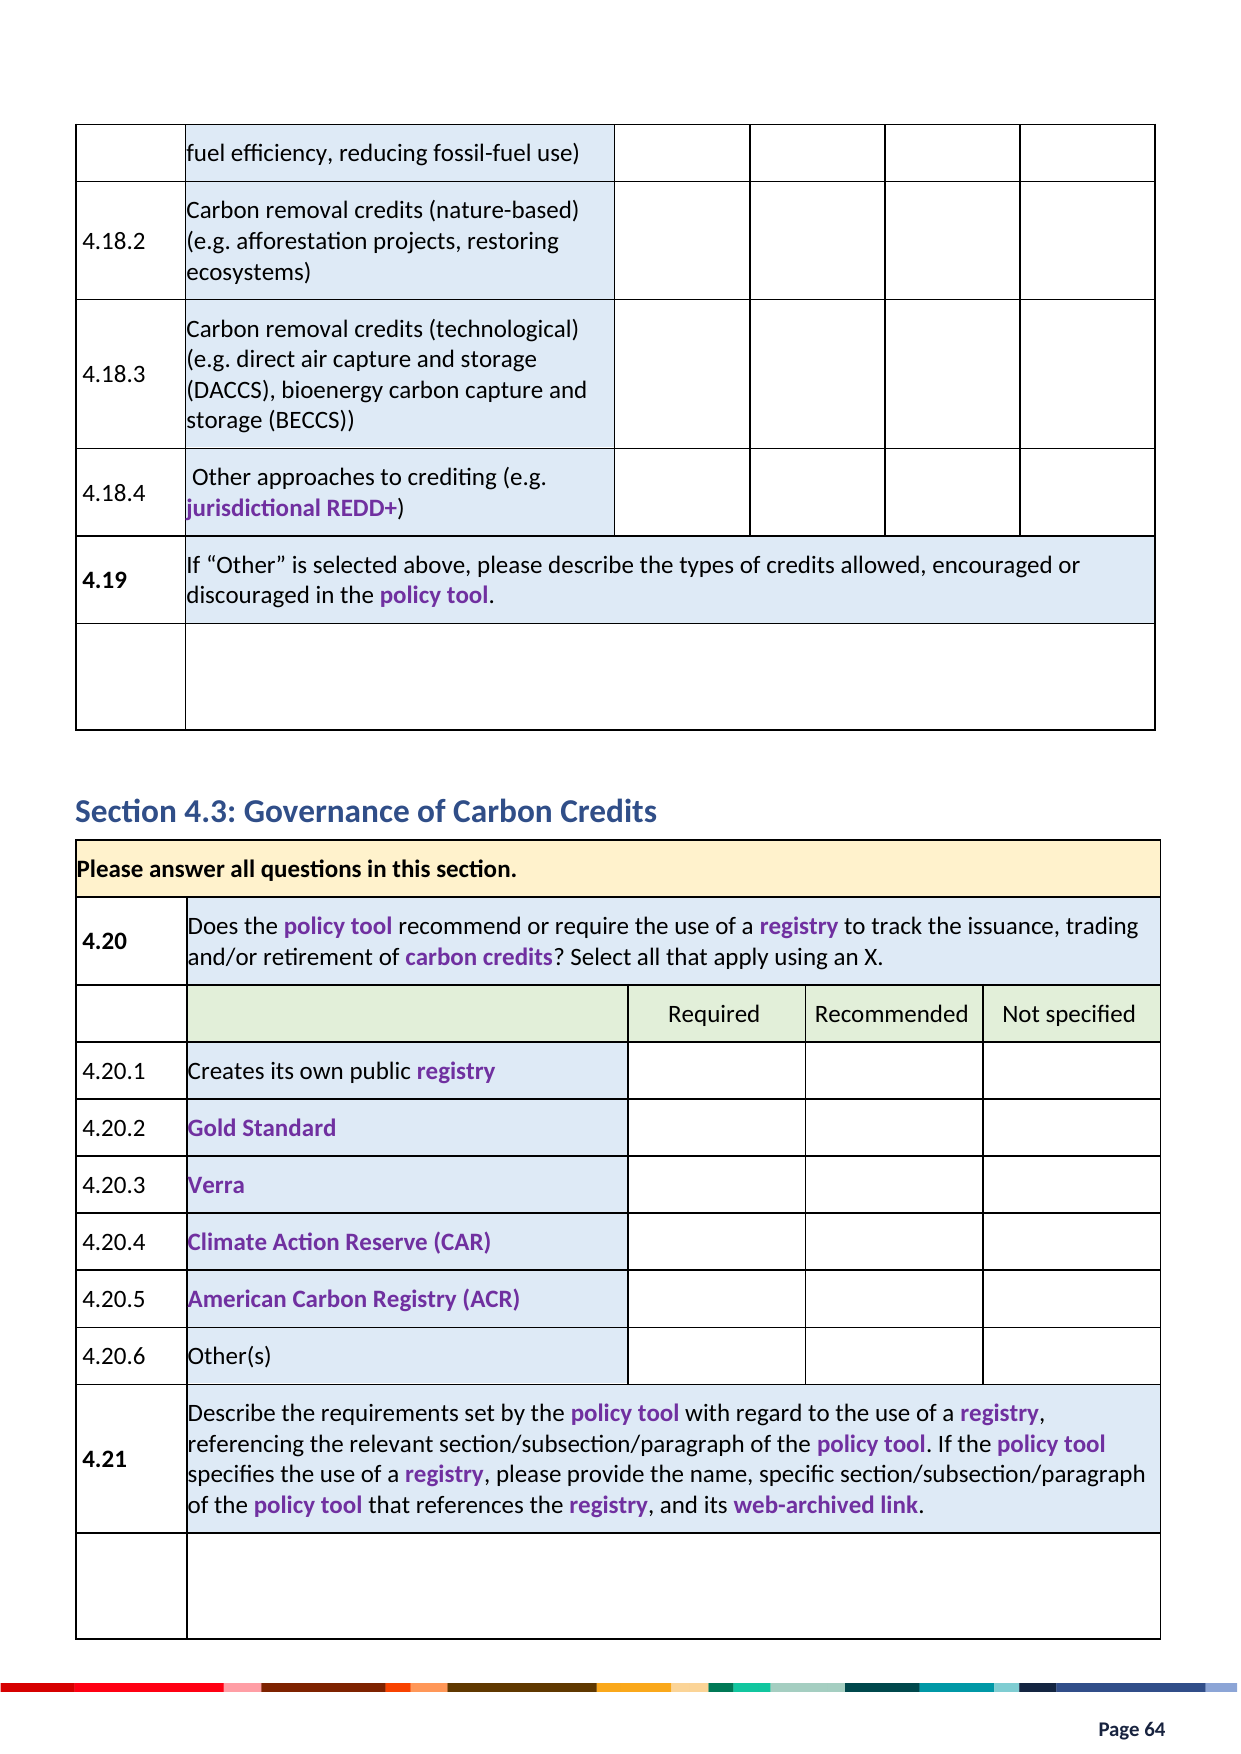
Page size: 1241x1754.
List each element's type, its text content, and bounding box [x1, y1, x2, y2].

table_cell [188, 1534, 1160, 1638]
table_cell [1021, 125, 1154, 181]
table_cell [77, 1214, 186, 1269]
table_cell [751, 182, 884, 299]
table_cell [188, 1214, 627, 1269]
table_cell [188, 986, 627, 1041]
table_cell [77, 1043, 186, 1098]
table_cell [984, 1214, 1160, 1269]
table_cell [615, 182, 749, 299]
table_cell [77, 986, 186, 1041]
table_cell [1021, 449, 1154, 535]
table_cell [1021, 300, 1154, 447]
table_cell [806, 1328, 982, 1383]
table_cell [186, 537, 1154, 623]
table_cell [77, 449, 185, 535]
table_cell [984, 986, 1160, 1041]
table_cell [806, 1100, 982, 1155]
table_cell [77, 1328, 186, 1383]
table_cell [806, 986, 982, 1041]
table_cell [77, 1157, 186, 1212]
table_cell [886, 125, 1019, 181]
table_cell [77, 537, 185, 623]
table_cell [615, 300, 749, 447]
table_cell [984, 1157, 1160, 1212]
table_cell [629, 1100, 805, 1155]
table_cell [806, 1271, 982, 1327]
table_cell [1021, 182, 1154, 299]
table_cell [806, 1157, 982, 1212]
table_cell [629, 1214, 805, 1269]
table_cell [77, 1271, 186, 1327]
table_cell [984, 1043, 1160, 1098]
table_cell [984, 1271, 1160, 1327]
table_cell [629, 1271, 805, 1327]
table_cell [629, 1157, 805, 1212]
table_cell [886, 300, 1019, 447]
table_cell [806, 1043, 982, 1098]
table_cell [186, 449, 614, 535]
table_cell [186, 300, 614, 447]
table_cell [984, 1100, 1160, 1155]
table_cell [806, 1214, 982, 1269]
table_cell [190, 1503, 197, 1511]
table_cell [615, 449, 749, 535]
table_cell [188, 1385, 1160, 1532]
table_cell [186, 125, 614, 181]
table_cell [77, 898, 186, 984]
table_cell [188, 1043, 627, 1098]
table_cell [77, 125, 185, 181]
picture [0, 1683, 1236, 1692]
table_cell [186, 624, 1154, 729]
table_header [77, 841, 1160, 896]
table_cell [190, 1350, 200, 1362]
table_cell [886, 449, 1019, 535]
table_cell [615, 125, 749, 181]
subtitle Section 4.3: Governance of Carbon Credits [75, 790, 1165, 831]
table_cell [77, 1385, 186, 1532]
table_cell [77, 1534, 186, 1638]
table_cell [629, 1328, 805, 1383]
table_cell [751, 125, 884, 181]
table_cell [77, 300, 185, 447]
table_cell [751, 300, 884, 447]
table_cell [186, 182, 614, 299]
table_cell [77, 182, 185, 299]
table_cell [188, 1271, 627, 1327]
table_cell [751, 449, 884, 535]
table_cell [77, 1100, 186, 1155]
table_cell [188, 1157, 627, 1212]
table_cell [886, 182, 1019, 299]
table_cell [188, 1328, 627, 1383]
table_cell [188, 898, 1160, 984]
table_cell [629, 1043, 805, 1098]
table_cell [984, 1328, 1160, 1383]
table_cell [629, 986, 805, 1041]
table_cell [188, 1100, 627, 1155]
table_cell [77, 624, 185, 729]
